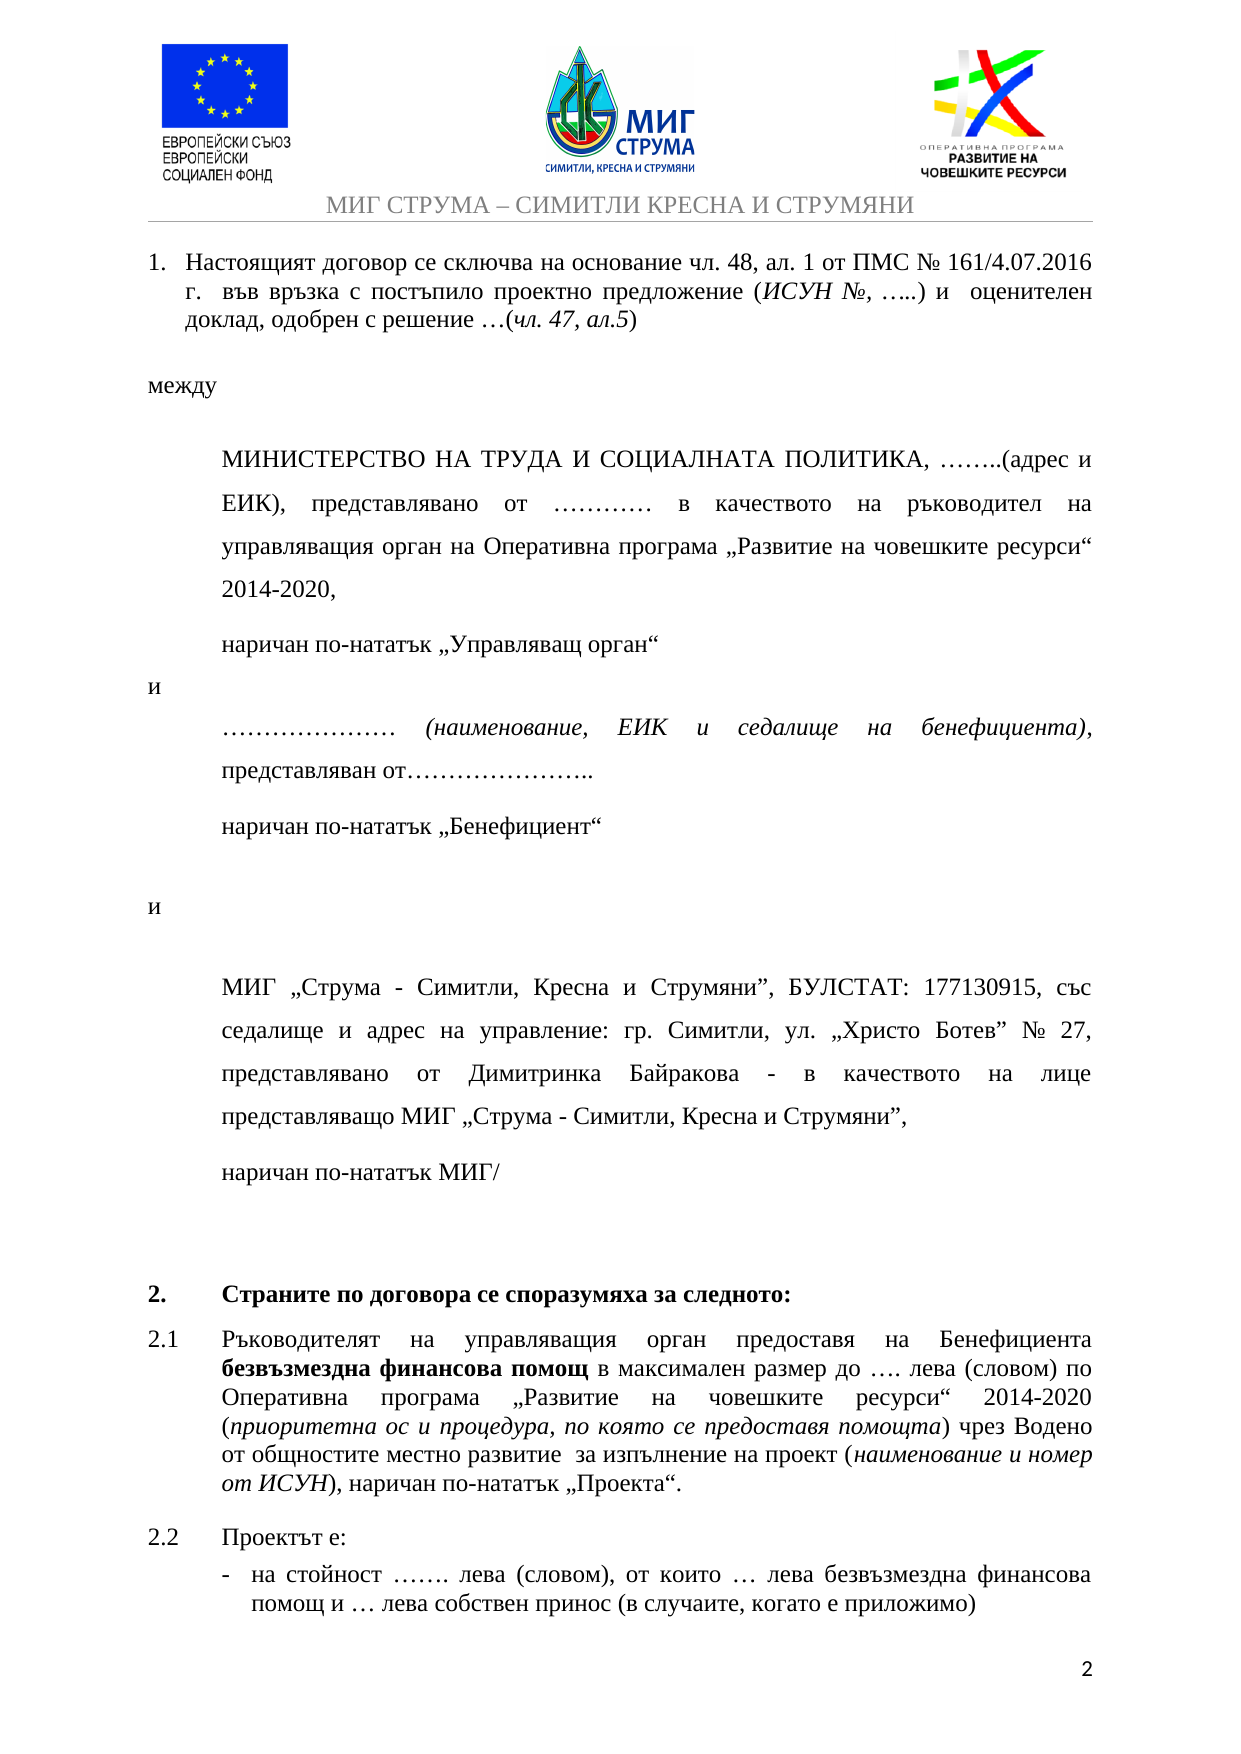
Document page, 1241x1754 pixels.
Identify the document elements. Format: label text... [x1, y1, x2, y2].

list Настоящият договор се сключва на основание чл. 48, ал. 1 от ПМС № 161/4.07.2016 г. във връзка с постъпило проектно предложение (ИСУН №, …..) и оценителен доклад, одобрен с решение …(чл. 47, ал.5) [148, 247, 1093, 333]
picture [895, 31, 1083, 192]
list МИНИСТЕРСТВО НА ТРУДА И СОЦИАЛНАТА ПОЛИТИКА, ……..(адрес и ЕИК), представлявано от ………… в качеството на ръководител на управляващия орган на Оперативна програма „Развитие на човешките ресурси“ 2014-2020, [221, 444, 1093, 603]
list Страните по договора се споразумяха за следното: [148, 1279, 1093, 1308]
list и [148, 671, 1093, 699]
list Ръководителят на управляващия орган предоставя на Бенефициента безвъзмездна финансова помощ в максимален размер до …. лева (словом) по Оперативна програма „Развитие на човешките ресурси“ 2014-2020 (приоритетна ос и процедура, по която се предоставя помощта) чрез Водено от общностите местно развитие за изпълнение на проект (наименование и номер от ИСУН), наричан по-нататък „Проекта“. [148, 1324, 1093, 1497]
list ………………… (наименование, ЕИК и седалище на бенефициента), представляван от………………….. [221, 712, 1093, 784]
text между [148, 370, 1093, 399]
list наричан по-нататък МИГ/ [221, 1157, 1093, 1186]
list на стойност ……. лева (словом), от които … лева безвъзмездна финансова помощ и … лева собствен принос (в случаите, когато е приложимо) [221, 1559, 1093, 1617]
text и [148, 891, 1093, 920]
list МИГ „Струма - Симитли, Кресна и Струмяни”, БУЛСТАТ: 177130915, със седалище и адрес на управление: гр. Симитли, ул. „Христо Ботев” № 27, представлявано от Димитринка Байракова - в качеството на лице представляващо МИГ „Струма - Симитли, Кресна и Струмяни”, [221, 972, 1093, 1130]
list наричан по-нататък „Бенефициент“ [221, 811, 1093, 839]
picture [545, 46, 695, 174]
picture [153, 14, 333, 201]
text 2.2 Проектът е: [148, 1522, 1093, 1551]
list наричан по-нататък „Управляващ орган“ [221, 629, 1093, 658]
